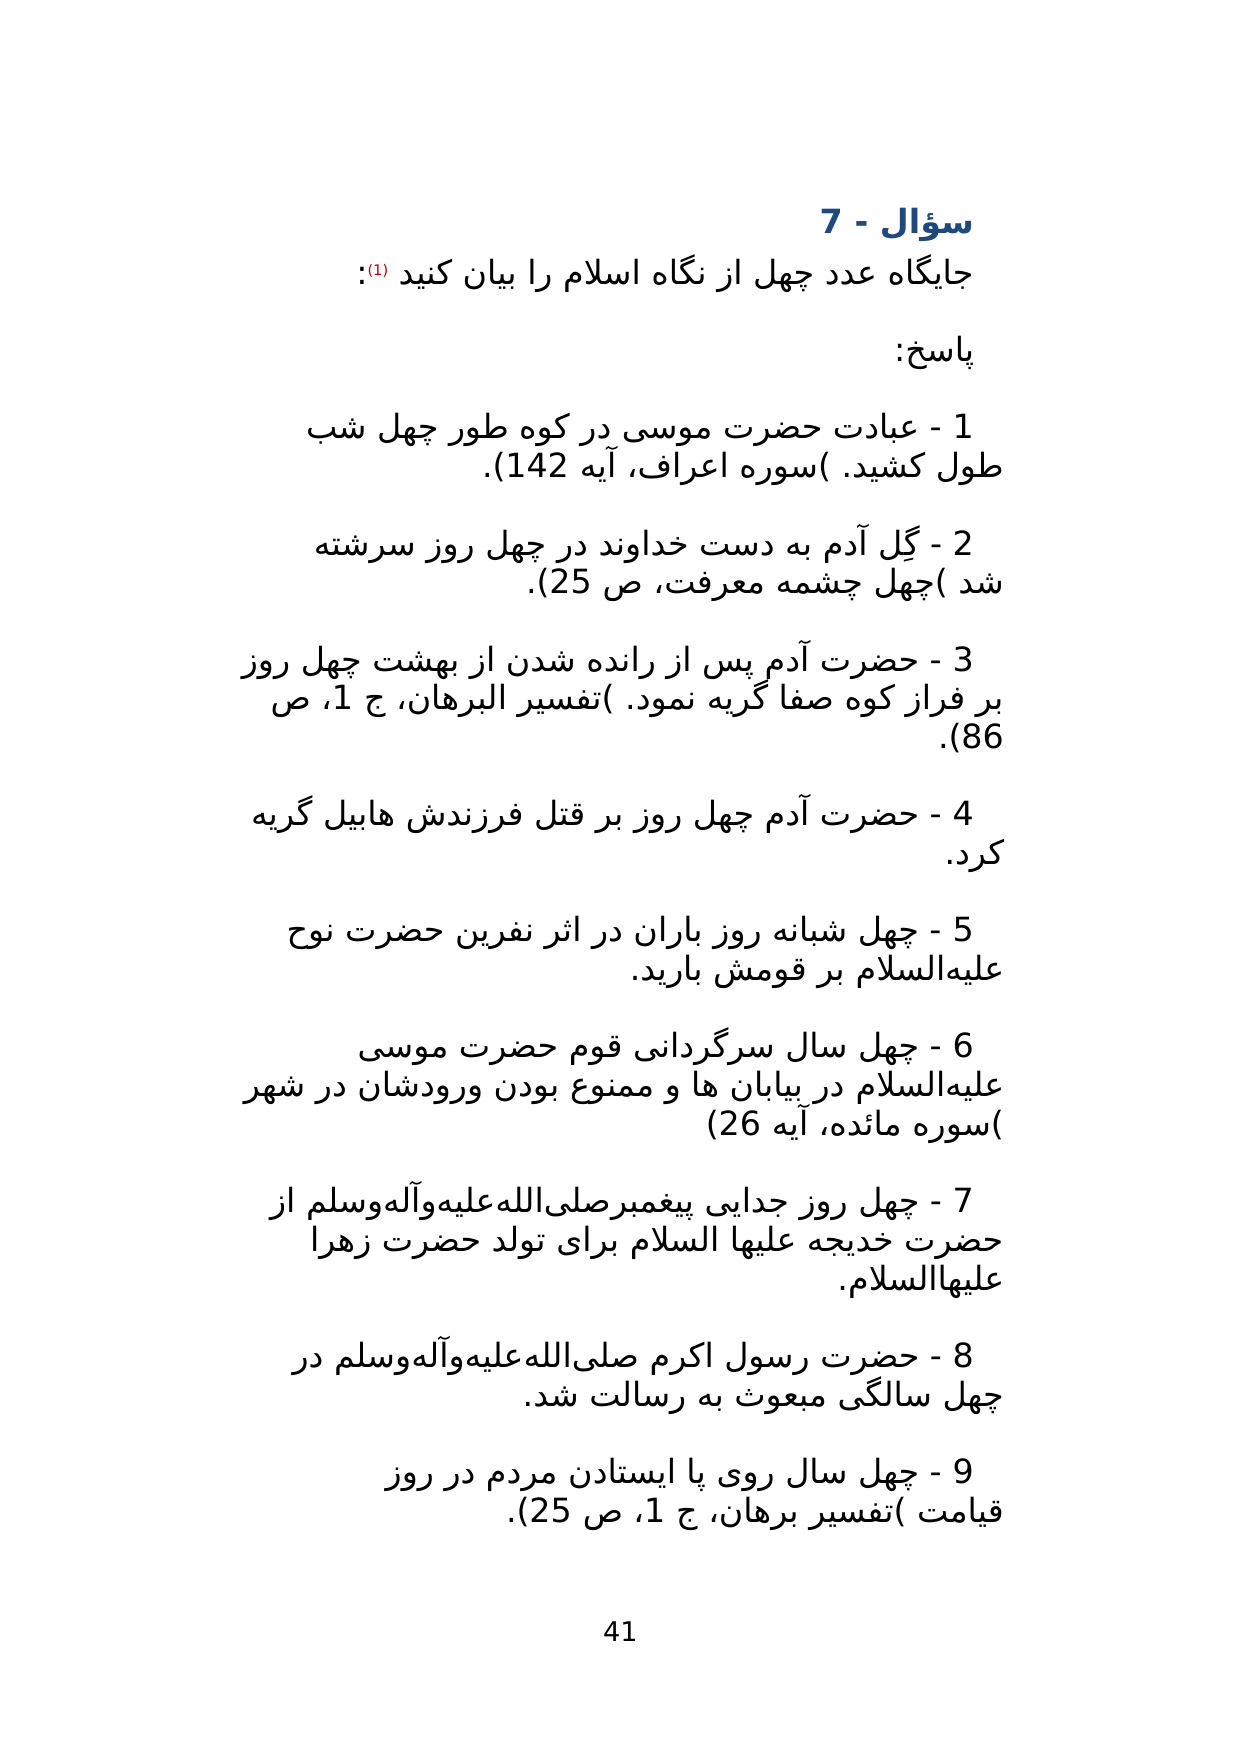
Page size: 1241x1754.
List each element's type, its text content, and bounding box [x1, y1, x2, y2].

text 9 - چهل سال روی پا ایستادن مردم در روز قیامت )تفسیر برهان، ج 1، ص 25). [236, 1453, 1004, 1531]
text 2 - گِل آدم به دست خداوند در چهل روز سرشته شد )چهل چشمه معرفت، ص 25). [236, 524, 1004, 602]
text 8 - حضرت رسول اکرم صلى‌الله‌عليه‌وآله‌وسلم در چهل سالگی مبعوث به رسالت شد. [236, 1337, 1004, 1414]
text 4 - حضرت آدم چهل روز بر قتل فرزندش هابیل گریه کرد. [236, 795, 1004, 873]
text 7 - چهل روز جدایی پیغمبرصلى‌الله‌عليه‌وآله‌وسلم از حضرت خدیجه علیها السلام برای تولد حضرت زهرا عليها‌السلام. [236, 1182, 1004, 1298]
text 6 - چهل سال سرگردانی قوم حضرت موسی عليه‌السلام در بیابان ها و ممنوع بودن ورودشان در شهر )سوره مائده، آیه 26) [236, 1027, 1004, 1143]
subtitle سؤال - 7 [236, 202, 1004, 241]
text جایگاه عدد چهل از نگاه اسلام را بیان کنید (1): [236, 253, 1004, 292]
text 5 - چهل شبانه روز باران در اثر نفرین حضرت نوح عليه‌السلام بر قومش بارید. [236, 911, 1004, 989]
text پاسخ: [236, 331, 1004, 369]
text 3 - حضرت آدم پس از رانده شدن از بهشت چهل روز بر فراز کوه صفا گریه نمود. )تفسیر البرهان، ج 1، ص 86). [236, 640, 1004, 757]
text 1 - عبادت حضرت موسی در کوه طور چهل شب طول کشید. )سوره اعراف، آیه 142). [236, 408, 1004, 486]
